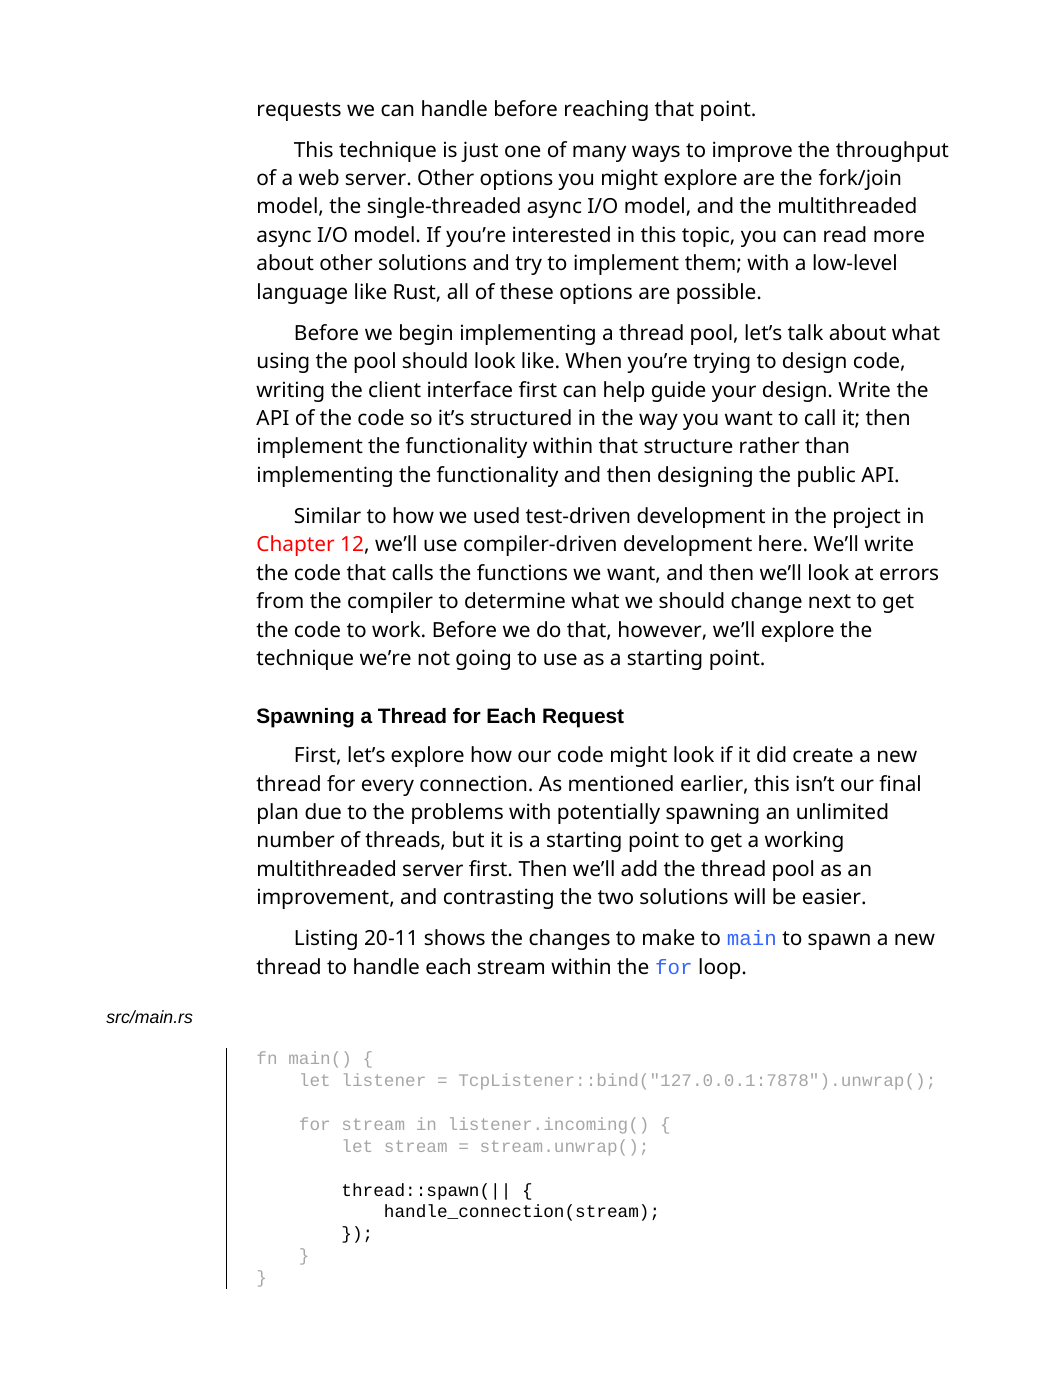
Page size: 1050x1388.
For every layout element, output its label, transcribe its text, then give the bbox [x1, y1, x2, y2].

text handle_connection(stream); [227, 1201, 950, 1223]
text } [227, 1267, 950, 1289]
text Similar to how we used test-driven development in the project in Chapter 12, we’ll use compiler-driven development here. We’ll write the code that calls the functions we want, and then we’ll look at errors from the compiler to determine what we should change next to get the code to work. Before we do that, however, we’ll explore the technique we’re not going to use as a starting point. [256, 501, 950, 672]
text First, let’s explore how our code might look if it did create a new thread for every connection. As mentioned earlier, this isn’t our final plan due to the problems with potentially spawning an unlimited number of threads, but it is a starting point to get a working multithreaded server first. Then we’ll add the thread pool as an improvement, and contrasting the two solutions will be easier. [256, 740, 950, 911]
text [256, 94, 950, 122]
text Listing 20-11 shows the changes to make to main to spawn a new thread to handle each stream within the for loop. [256, 923, 950, 981]
text thread::spawn(|| { [227, 1179, 950, 1201]
text This technique is just one of many ways to improve the throughput of a web server. Other options you might explore are the fork/join model, the single-threaded async I/O model, and the multithreaded async I/O model. If you’re interested in this topic, you can read more about other solutions and try to implement them; with a low-level language like Rust, all of these options are possible. [256, 135, 950, 305]
text let stream = stream.unwrap(); [227, 1136, 950, 1158]
text }); [227, 1223, 950, 1245]
text for stream in listener.incoming() { [227, 1114, 950, 1136]
text fn main() { [227, 1048, 950, 1070]
text let listener = TcpListener::bind("127.0.0.1:7878").unwrap(); [227, 1070, 950, 1092]
text } [227, 1245, 950, 1267]
text Spawning a Thread for Each Request [256, 697, 950, 728]
text src/main.rs [106, 1006, 950, 1027]
text Before we begin implementing a thread pool, let’s talk about what using the pool should look like. When you’re trying to design code, writing the client interface first can help guide your design. Write the API of the code so it’s structured in the way you want to call it; then implement the functionality within that structure rather than implementing the functionality and then designing the public API. [256, 318, 950, 488]
